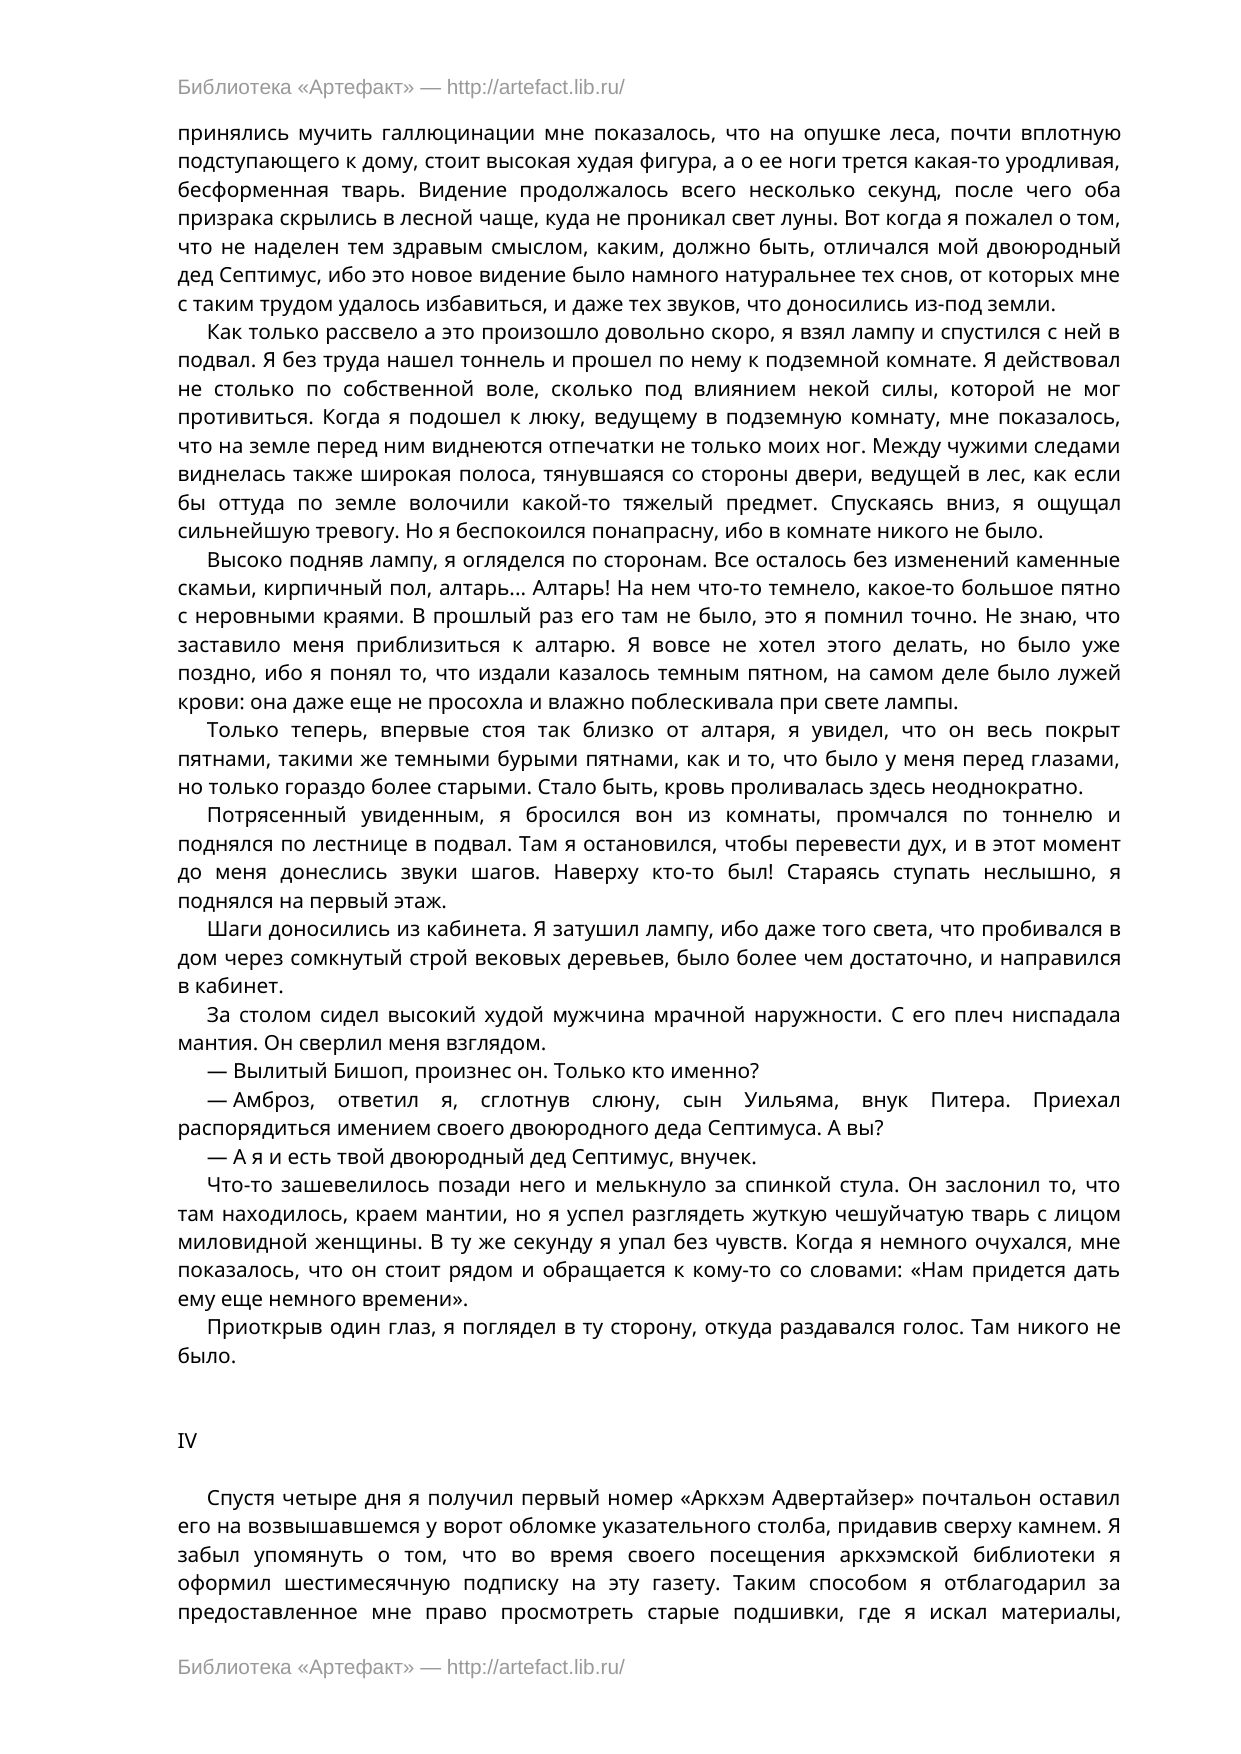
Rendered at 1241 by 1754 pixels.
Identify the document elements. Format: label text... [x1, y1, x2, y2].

text За столом сидел высокий худой мужчина мрачной наружности. С его плеч ниспадала мантия. Он сверлил меня взглядом. [177, 1000, 1122, 1057]
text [177, 118, 1122, 317]
text Шаги доносились из кабинета. Я затушил лампу, ибо даже того света, что пробивался в дом через сомкнутый строй вековых деревьев, было более чем достаточно, и направился в кабинет. [177, 914, 1122, 1000]
text Как только рассвело а это произошло довольно скоро, я взял лампу и спустился с ней в подвал. Я без труда нашел тоннель и прошел по нему к подземной комнате. Я действовал не столько по собственной воле, сколько под влиянием некой силы, которой не мог противиться. Когда я подошел к люку, ведущему в подземную комнату, мне показалось, что на земле перед ним виднеются отпечатки не только моих ног. Между чужими следами виднелась также широкая полоса, тянувшаяся со стороны двери, ведущей в лес, как если бы оттуда по земле волочили какой-то тяжелый предмет. Спускаясь вниз, я ощущал сильнейшую тревогу. Но я беспокоился понапрасну, ибо в комнате никого не было. [177, 317, 1122, 545]
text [177, 1483, 1122, 1625]
text IV [177, 1426, 1122, 1455]
text Приоткрыв один глаз, я поглядел в ту сторону, откуда раздавался голос. Там никого не было. [177, 1312, 1122, 1369]
text — Амброз, ответил я, сглотнув слюну, сын Уильяма, внук Питера. Приехал распорядиться имением своего двоюродного деда Септимуса. А вы? [177, 1085, 1122, 1142]
text — Вылитый Бишоп, произнес он. Только кто именно? [177, 1057, 1122, 1085]
text Высоко подняв лампу, я огляделся по сторонам. Все осталось без изменений каменные скамьи, кирпичный пол, алтарь... Алтарь! На нем что-то темнело, какое-то большое пятно с неровными краями. В прошлый раз его там не было, это я помнил точно. Не знаю, что заставило меня приблизиться к алтарю. Я вовсе не хотел этого делать, но было уже поздно, ибо я понял то, что издали казалось темным пятном, на самом деле было лужей крови: она даже еще не просохла и влажно поблескивала при свете лампы. [177, 545, 1122, 715]
text — А я и есть твой двоюродный дед Септимус, внучек. [177, 1142, 1122, 1170]
text Только теперь, впервые стоя так близко от алтаря, я увидел, что он весь покрыт пятнами, такими же темными бурыми пятнами, как и то, что было у меня перед глазами, но только гораздо более старыми. Стало быть, кровь проливалась здесь неоднократно. [177, 715, 1122, 801]
text Потрясенный увиденным, я бросился вон из комнаты, промчался по тоннелю и поднялся по лестнице в подвал. Там я остановился, чтобы перевести дух, и в этот момент до меня донеслись звуки шагов. Наверху кто-то был! Стараясь ступать неслышно, я поднялся на первый этаж. [177, 801, 1122, 914]
text Что-то зашевелилось позади него и мелькнуло за спинкой стула. Он заслонил то, что там находилось, краем мантии, но я успел разглядеть жуткую чешуйчатую тварь с лицом миловидной женщины. В ту же секунду я упал без чувств. Когда я немного очухался, мне показалось, что он стоит рядом и обращается к кому-то со словами: «Нам придется дать ему еще немного времени». [177, 1170, 1122, 1312]
